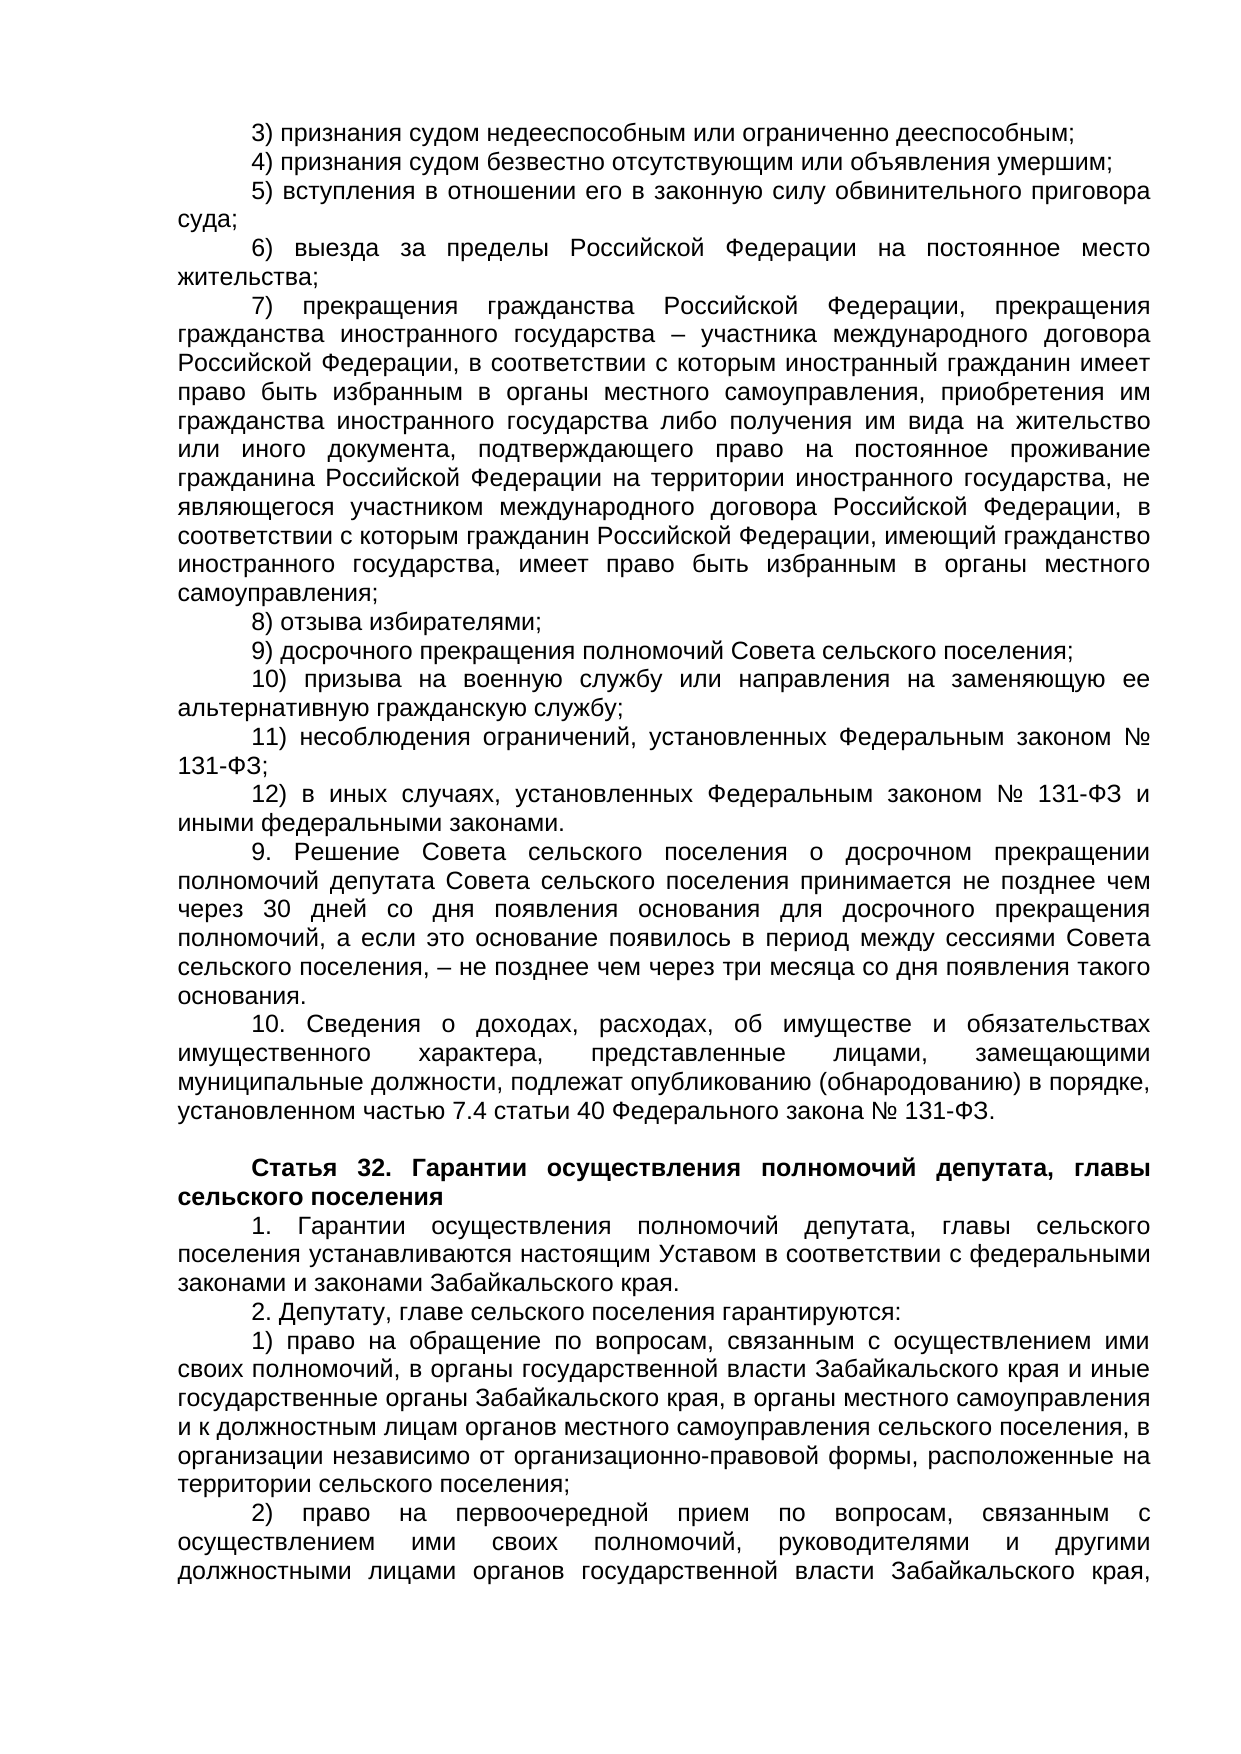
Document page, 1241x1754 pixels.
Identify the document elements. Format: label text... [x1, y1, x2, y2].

text 6) выезда за пределы Российской Федерации на постоянное место жительства; [177, 233, 1152, 291]
text 10. Сведения о доходах, расходах, об имуществе и обязательствах имущественного характера, представленные лицами, замещающими муниципальные должности, подлежат опубликованию (обнародованию) в порядке, установленном частью 7.4 статьи 40 Федерального закона № 131-ФЗ. [177, 1009, 1152, 1124]
text 8) отзыва избирателями; [177, 607, 1152, 636]
text 11) несоблюдения ограничений, установленных Федеральным законом № 131-ФЗ; [177, 722, 1152, 779]
text 10) призыва на военную службу или направления на заменяющую ее альтернативную гражданскую службу; [177, 664, 1152, 722]
text 3) признания судом недееспособным или ограниченно дееспособным; [177, 118, 1152, 147]
text 1. Гарантии осуществления полномочий депутата, главы сельского поселения устанавливаются настоящим Уставом в соответствии с федеральными законами и законами Забайкальского края. [177, 1211, 1152, 1297]
text 2. Депутату, главе сельского поселения гарантируются: [177, 1297, 1152, 1326]
text 7) прекращения гражданства Российской Федерации, прекращения гражданства иностранного государства – участника международного договора Российской Федерации, в соответствии с которым иностранный гражданин имеет право быть избранным в органы местного самоуправления, приобретения им гражданства иностранного государства либо получения им вида на жительство или иного документа, подтверждающего право на постоянное проживание гражданина Российской Федерации на территории иностранного государства, не являющегося участником международного договора Российской Федерации, в соответствии с которым гражданин Российской Федерации, имеющий гражданство иностранного государства, имеет право быть избранным в органы местного самоуправления; [177, 291, 1152, 607]
text 12) в иных случаях, установленных Федеральным законом № 131-ФЗ и иными федеральными законами. [177, 779, 1152, 837]
text 1) право на обращение по вопросам, связанным с осуществлением ими своих полномочий, в органы государственной власти Забайкальского края и иные государственные органы Забайкальского края, в органы местного самоуправления и к должностным лицам органов местного самоуправления сельского поселения, в организации независимо от организационно-правовой формы, расположенные на территории сельского поселения; [177, 1326, 1152, 1498]
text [177, 1498, 1152, 1584]
text 5) вступления в отношении его в законную силу обвинительного приговора суда; [177, 176, 1152, 233]
text 4) признания судом безвестно отсутствующим или объявления умершим; [177, 147, 1152, 176]
text 9) досрочного прекращения полномочий Совета сельского поселения; [177, 636, 1152, 664]
text Статья 32. Гарантии осуществления полномочий депутата, главы сельского поселения [177, 1153, 1152, 1211]
text 9. Решение Совета сельского поселения о досрочном прекращении полномочий депутата Совета сельского поселения принимается не позднее чем через 30 дней со дня появления основания для досрочного прекращения полномочий, а если это основание появилось в период между сессиями Совета сельского поселения, – не позднее чем через три месяца со дня появления такого основания. [177, 837, 1152, 1009]
